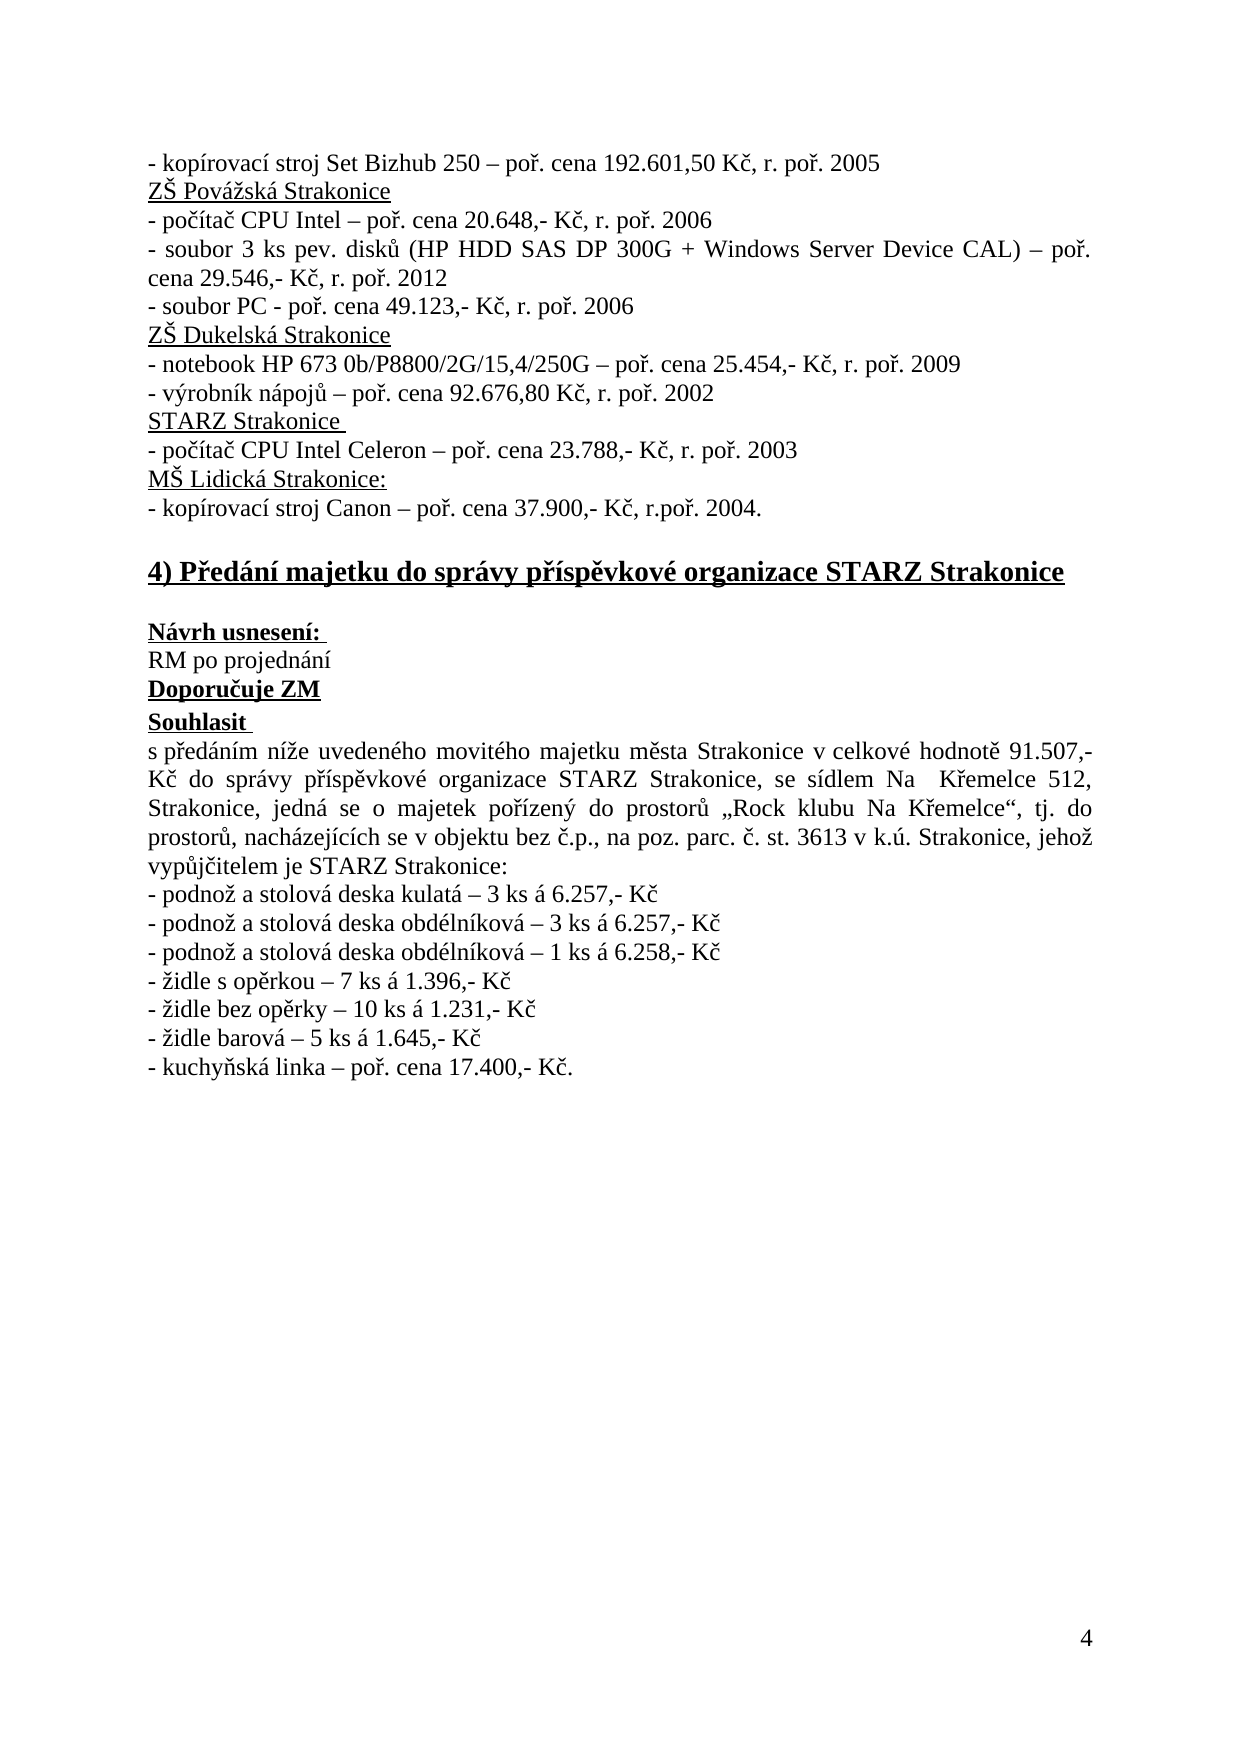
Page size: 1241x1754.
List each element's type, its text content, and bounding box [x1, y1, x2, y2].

text - kopírovací stroj Set Bizhub 250 – poř. cena 192.601,50 Kč, r. poř. 2005 [148, 148, 1093, 176]
text Doporučuje ZM [148, 674, 1093, 703]
subtitle Souhlasit [148, 707, 1093, 736]
text - počítač CPU Intel – poř. cena 20.648,- Kč, r. poř. 2006 [148, 205, 1093, 234]
text - notebook HP 673 0b/P8800/2G/15,4/250G – poř. cena 25.454,- Kč, r. poř. 2009 [148, 349, 1093, 378]
text - podnož a stolová deska obdélníková – 1 ks á 6.258,- Kč [148, 937, 1093, 966]
text STARZ Strakonice [148, 406, 1093, 435]
text - počítač CPU Intel Celeron – poř. cena 23.788,- Kč, r. poř. 2003 [148, 435, 1093, 464]
text Návrh usnesení: [148, 617, 1093, 645]
text - soubor 3 ks pev. disků (HP HDD SAS DP 300G + Windows Server Device CAL) – poř. cena 29.546,- Kč, r. poř. 2012 [148, 234, 1093, 291]
text MŠ Lidická Strakonice: [148, 464, 1093, 493]
text - podnož a stolová deska obdélníková – 3 ks á 6.257,- Kč [148, 908, 1093, 937]
text - židle barová – 5 ks á 1.645,- Kč [148, 1023, 1093, 1052]
text - židle bez opěrky – 10 ks á 1.231,- Kč [148, 994, 1093, 1023]
text ZŠ Dukelská Strakonice [148, 320, 1093, 349]
text s předáním níže uvedeného movitého majetku města Strakonice v celkové hodnotě 91.507,- Kč do správy příspěvkové organizace STARZ Strakonice, se sídlem Na Křemelce 512, Strakonice, jedná se o majetek pořízený do prostorů „Rock klubu Na Křemelce“, tj. do prostorů, nacházejících se v objektu bez č.p., na poz. parc. č. st. 3613 v k.ú. Strakonice, jehož vypůjčitelem je STARZ Strakonice: [148, 736, 1093, 879]
subtitle 4) Předání majetku do správy příspěvkové organizace STARZ Strakonice [148, 554, 1093, 588]
text - kopírovací stroj Canon – poř. cena 37.900,- Kč, r.poř. 2004. [148, 493, 1093, 521]
text - výrobník nápojů – poř. cena 92.676,80 Kč, r. poř. 2002 [148, 378, 1093, 406]
text - soubor PC - poř. cena 49.123,- Kč, r. poř. 2006 [148, 291, 1093, 320]
text - židle s opěrkou – 7 ks á 1.396,- Kč [148, 966, 1093, 994]
text RM po projednání [148, 645, 1093, 674]
text - kuchyňská linka – poř. cena 17.400,- Kč. [148, 1052, 1093, 1081]
text - podnož a stolová deska kulatá – 3 ks á 6.257,- Kč [148, 879, 1093, 908]
text ZŠ Povážská Strakonice [148, 176, 1093, 205]
